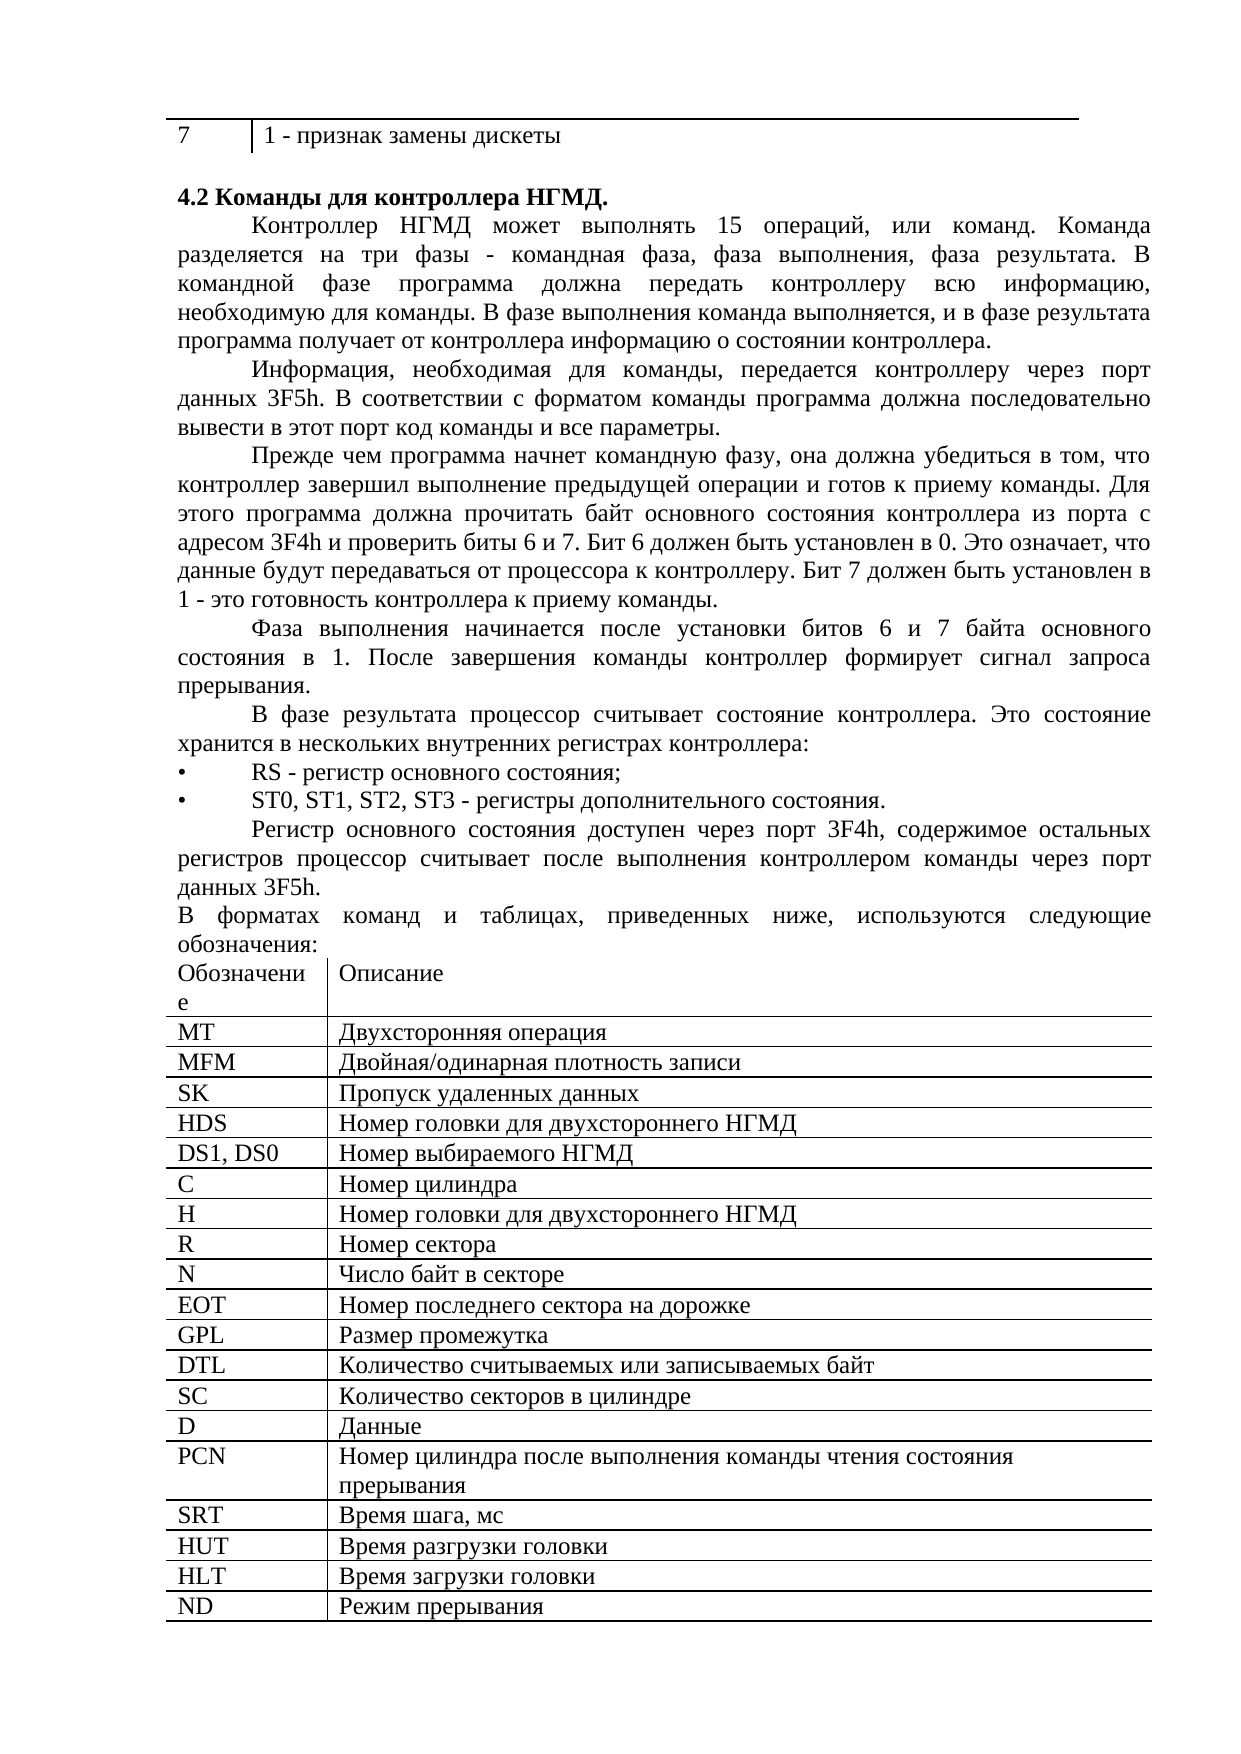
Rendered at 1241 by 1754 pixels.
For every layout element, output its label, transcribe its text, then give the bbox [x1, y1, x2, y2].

table_cell HLT [166, 1561, 327, 1590]
table_cell Номер выбираемого НГМД [328, 1138, 1152, 1167]
table_cell C [166, 1169, 327, 1197]
text • ST0, ST1, ST2, ST3 - регистры дополнительного состояния. [177, 786, 1152, 814]
text Регистр основного состояния доступен через порт 3F4h, содержимое остальных регистров процессор считывает после выполнения контроллером команды через порт данных 3F5h. [177, 814, 1152, 901]
table_cell 1 - признак замены дискеты [253, 120, 1079, 153]
text • RS - регистр основного состояния; [177, 757, 1152, 786]
table_cell Время шага, мс [328, 1501, 1152, 1529]
table_cell Двойная/одинарная плотность записи [328, 1047, 1152, 1076]
table_cell Данные [328, 1411, 1152, 1440]
table_cell R [166, 1229, 327, 1258]
table_cell HDS [166, 1108, 327, 1137]
text В фазе результата процессор считывает состояние контроллера. Это состояние хранится в нескольких внутренних регистрах контроллера: [177, 699, 1152, 757]
table_cell Время разгрузки головки [328, 1531, 1152, 1559]
table_cell DTL [166, 1351, 327, 1379]
table_cell MT [166, 1017, 327, 1046]
table_cell Количество секторов в цилиндре [328, 1381, 1152, 1409]
table_cell 7 [166, 120, 251, 153]
text Контроллер НГМД может выполнять 15 операций, или команд. Команда разделяется на три фазы - командная фаза, фаза выполнения, фаза результата. В командной фазе программа должна передать контроллеру всю информацию, необходимую для команды. В фазе выполнения команда выполняется, и в фазе результата программа получает от контроллера информацию о состоянии контроллера. [177, 211, 1152, 354]
table_cell Размер промежутка [328, 1320, 1152, 1349]
table_cell SK [166, 1078, 327, 1106]
table_cell Номер сектора [328, 1229, 1152, 1258]
table_cell SC [166, 1381, 327, 1409]
text Прежде чем программа начнет командную фазу, она должна убедиться в том, что контроллер завершил выполнение предыдущей операции и готов к приему команды. Для этого программа должна прочитать байт основного состояния контроллера из порта с адресом 3F4h и проверить биты 6 и 7. Бит 6 должен быть установлен в 0. Это означает, что данные будут передаваться от процессора к контроллеру. Бит 7 должен быть установлен в 1 - это готовность контроллера к приему команды. [177, 441, 1152, 613]
table_cell Режим прерывания [328, 1592, 1152, 1620]
table_cell Пропуск удаленных данных [328, 1078, 1152, 1106]
table_cell D [166, 1411, 327, 1440]
table_cell PCN [166, 1442, 327, 1499]
text Фаза выполнения начинается после установки битов 6 и 7 байта основного состояния в 1. После завершения команды контроллер формирует сигнал запроса прерывания. [177, 613, 1152, 699]
table_cell DS1, DS0 [166, 1138, 327, 1167]
table_cell MFM [166, 1047, 327, 1076]
text 4.2 Команды для контроллера НГМД. [177, 182, 1152, 211]
table_cell Номер цилиндра [328, 1169, 1152, 1197]
table_cell Двухсторонняя операция [328, 1017, 1152, 1046]
table_cell SRT [166, 1501, 327, 1529]
table_cell Время загрузки головки [328, 1561, 1152, 1590]
table_cell HUT [166, 1531, 327, 1559]
table_cell EOT [166, 1290, 327, 1319]
text Информация, необходимая для команды, передается контроллеру через порт данных 3F5h. В соответствии с форматом команды программа должна последовательно вывести в этот порт код команды и все параметры. [177, 354, 1152, 441]
table_cell N [166, 1260, 327, 1288]
table_cell Номер головки для двухстороннего НГМД [328, 1108, 1152, 1137]
table_cell GPL [166, 1320, 327, 1349]
text В форматах команд и таблицах, приведенных ниже, используются следующие обозначения: [177, 901, 1152, 958]
table_cell H [166, 1199, 327, 1228]
table_cell ND [166, 1592, 327, 1620]
table_header Описание [328, 958, 1152, 1016]
table_cell Номер головки для двухстороннего НГМД [328, 1199, 1152, 1228]
table_cell Номер цилиндра после выполнения команды чтения состояния прерывания [328, 1442, 1152, 1499]
table_cell Количество считываемых или записываемых байт [328, 1351, 1152, 1379]
table_header Обозначение [166, 958, 327, 1016]
table_cell Номер последнего сектора на дорожке [328, 1290, 1152, 1319]
table_cell Число байт в секторе [328, 1260, 1152, 1288]
